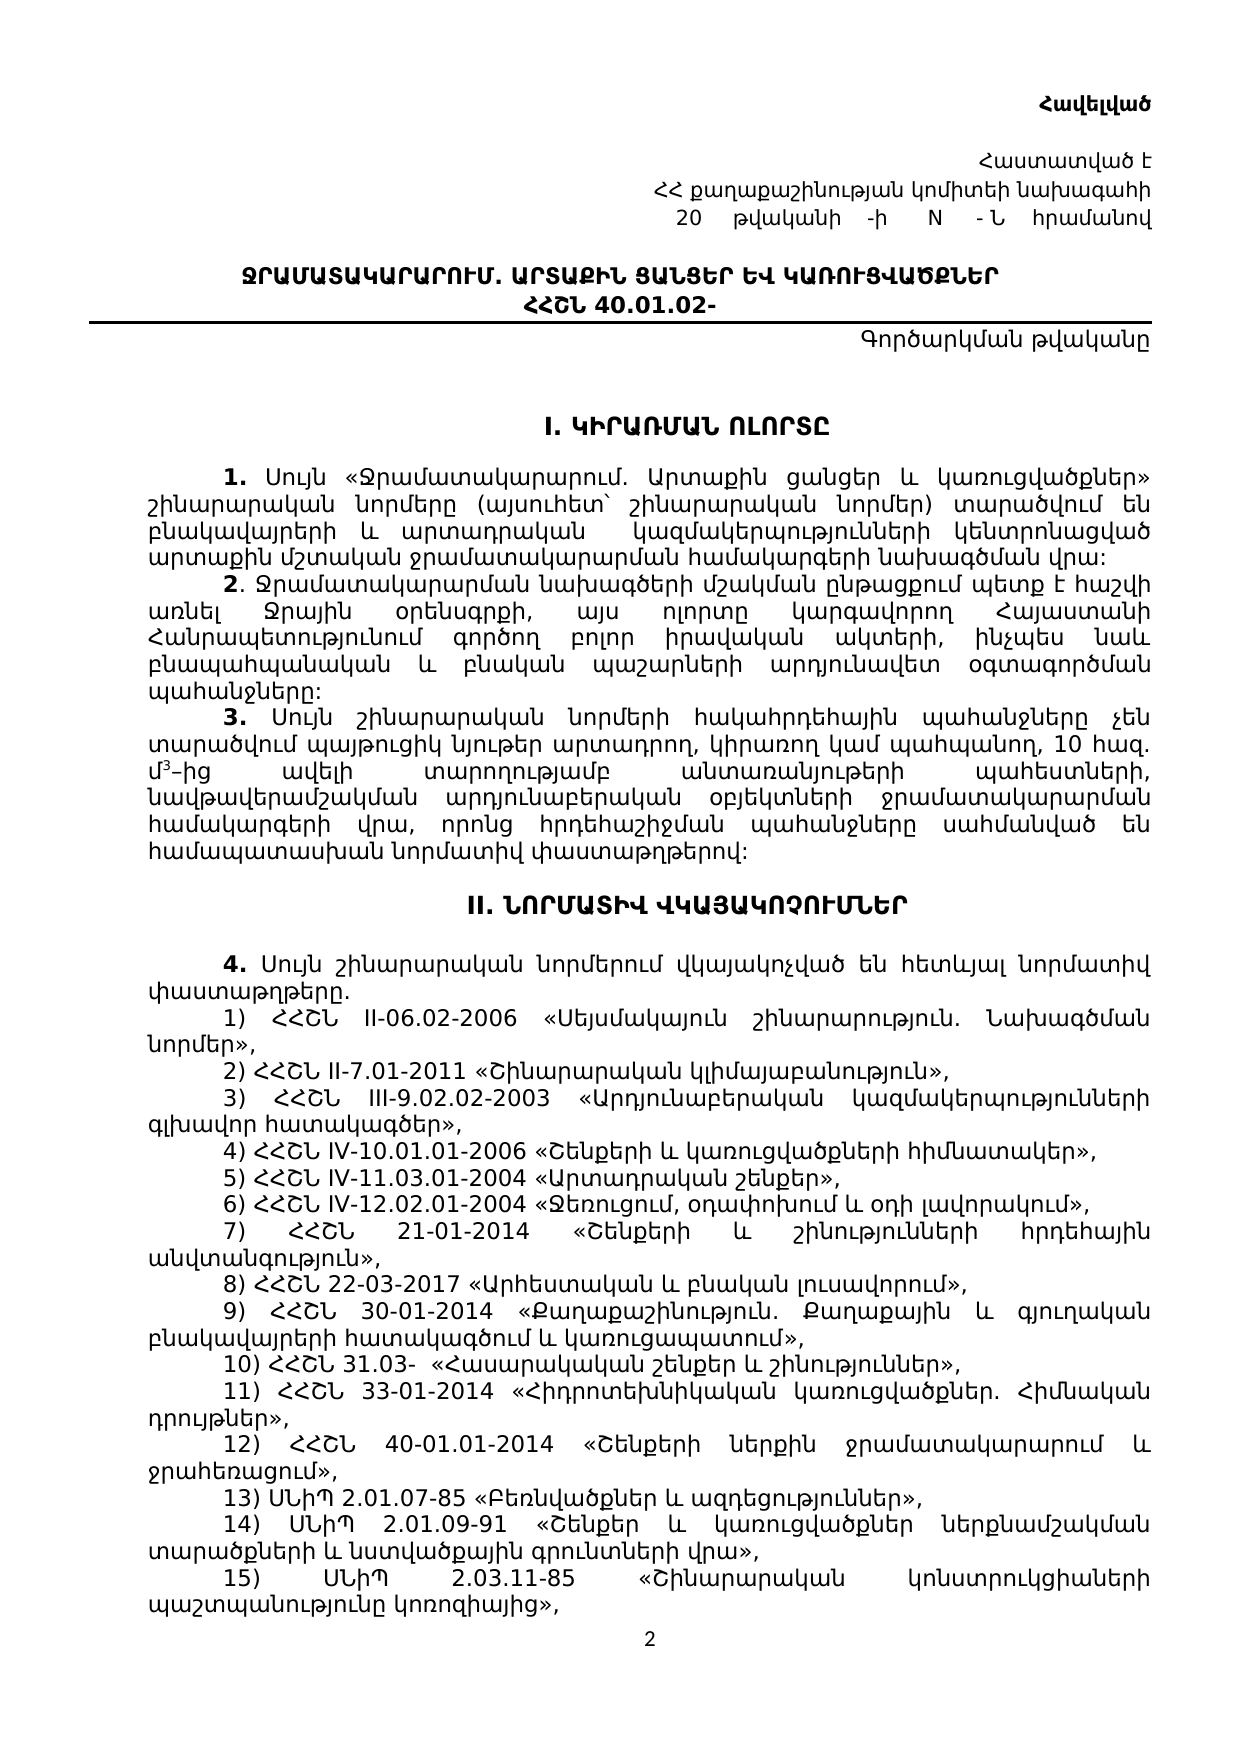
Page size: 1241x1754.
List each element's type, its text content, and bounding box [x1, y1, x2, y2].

text 14) ՍՆիՊ 2.01.09-91 «Շենքեր և կառուցվածքներ ներքնամշակման տարածքների և նստվածքային գրունտների վրա», [148, 1512, 1152, 1565]
text ՀՀՇՆ 40.01.02- [89, 292, 1152, 321]
text ՋՐԱՄԱՏԱԿԱՐԱՐՈՒՄ. ԱՐՏԱՔԻՆ ՑԱՆՑԵՐ ԵՎ ԿԱՌՈՒՑՎԱԾՔՆԵՐ [89, 263, 1152, 290]
list 9) ՀՀՇՆ 30-01-2014 «Քաղաքաշինություն. Քաղաքային և գյուղական բնակավայրերի հատակագծում և կառուցապատում», [148, 1298, 1152, 1352]
list 8) ՀՀՇՆ 22-03-2017 «Արհեստական և բնական լուսավորում», [148, 1272, 1152, 1298]
text 2. Ջրամատակարարման նախագծերի մշակման ընթացքում պետք է հաշվի առնել Ջրային օրենսգրքի, այս ոլորտը կարգավորող Հայաստանի Հանրապետությունում գործող բոլոր իրավական ակտերի, ինչպես նաև բնապահպանական և բնական պաշարների արդյունավետ օգտագործման պահանջները: [148, 571, 1152, 704]
text Հավելված [89, 89, 1152, 117]
text 15) ՍՆիՊ 2.03.11-85 «Շինարարական կոնստրուկցիաների պաշտպանությունը կոռոզիայից», [148, 1565, 1152, 1618]
list 11) ՀՀՇՆ 33-01-2014 «Հիդրոտեխնիկական կառուցվածքներ. Հիմնական դրույթներ», [148, 1378, 1152, 1432]
list 3) ՀՀՇՆ III-9.02.02-2003 «Արդյունաբերական կազմակերպությունների գլխավոր հատակագծեր», [148, 1085, 1152, 1138]
list 1. Սույն «Ջրամատակարարում. Արտաքին ցանցեր և կառուցվածքներ» շինարարական նորմերը (այսուհետ՝ շինարարական նորմեր) տարածվում են բնակավայրերի և արտադրական կազմակերպությունների կենտրոնացված արտաքին մշտական ջրամատակարարման համակարգերի նախագծման վրա: [148, 464, 1152, 571]
list 4) ՀՀՇՆ IV-10.01.01-2006 «Շենքերի և կառուցվածքների հիմնատակեր», [148, 1138, 1152, 1165]
text 13) ՍՆիՊ 2.01.07-85 «Բեռնվածքներ և ազդեցություններ», [148, 1485, 1152, 1512]
list 2) ՀՀՇՆ II-7.01-2011 «Շինարարական կլիմայաբանություն», [148, 1058, 1152, 1085]
subtitle II. ՆՈՐՄԱՏԻՎ ՎԿԱՅԱԿՈՉՈՒՄՆԵՐ [148, 891, 1152, 920]
list 12) ՀՀՇՆ 40-01.01-2014 «Շենքերի ներքին ջրամատակարարում և ջրահեռացում», [148, 1432, 1152, 1485]
text 10) ՀՀՇՆ 31.03- «Հասարակական շենքեր և շինություններ», [148, 1352, 1152, 1378]
list 1) ՀՀՇՆ II-06.02-2006 «Սեյսմակայուն շինարարություն. Նախագծման նորմեր», [148, 1005, 1152, 1058]
list 6) ՀՀՇՆ IV-12.02.01-2004 «Ջեռուցում, օդափոխում և օդի լավորակում», [148, 1192, 1152, 1218]
text ՀՀ քաղաքաշինության կոմիտեի նախագահի [89, 176, 1152, 204]
text Հաստատված է [89, 149, 1152, 174]
text I. ԿԻՐԱՌՄԱՆ ՈԼՈՐՏԸ [148, 412, 1152, 441]
text 20 թվականի -ի N - Ն հրամանով [89, 206, 1152, 231]
list 5) ՀՀՇՆ IV-11.03.01-2004 «Արտադրական շենքեր», [148, 1165, 1152, 1192]
text 3. Սույն շինարարական նորմերի հակահրդեհային պահանջները չեն տարածվում պայթուցիկ նյութեր արտադրող, կիրառող կամ պահպանող, 10 հազ. մ3–ից ավելի տարողությամբ անտառանյութերի պահեստների, նավթավերամշակման արդյունաբերական օբյեկտների ջրամատակարարման համակարգերի վրա, որոնց հրդեհաշիջման պահանջները սահմանված են համապատասխան նորմատիվ փաստաթղթերով: [148, 704, 1152, 864]
text 4. Սույն շինարարական նորմերում վկայակոչված են հետևյալ նորմատիվ փաստաթղթերը. [148, 952, 1152, 1005]
text Գործարկման թվականը [89, 326, 1152, 353]
list 7) ՀՀՇՆ 21-01-2014 «Շենքերի և շինությունների հրդեհային անվտանգություն», [148, 1218, 1152, 1272]
